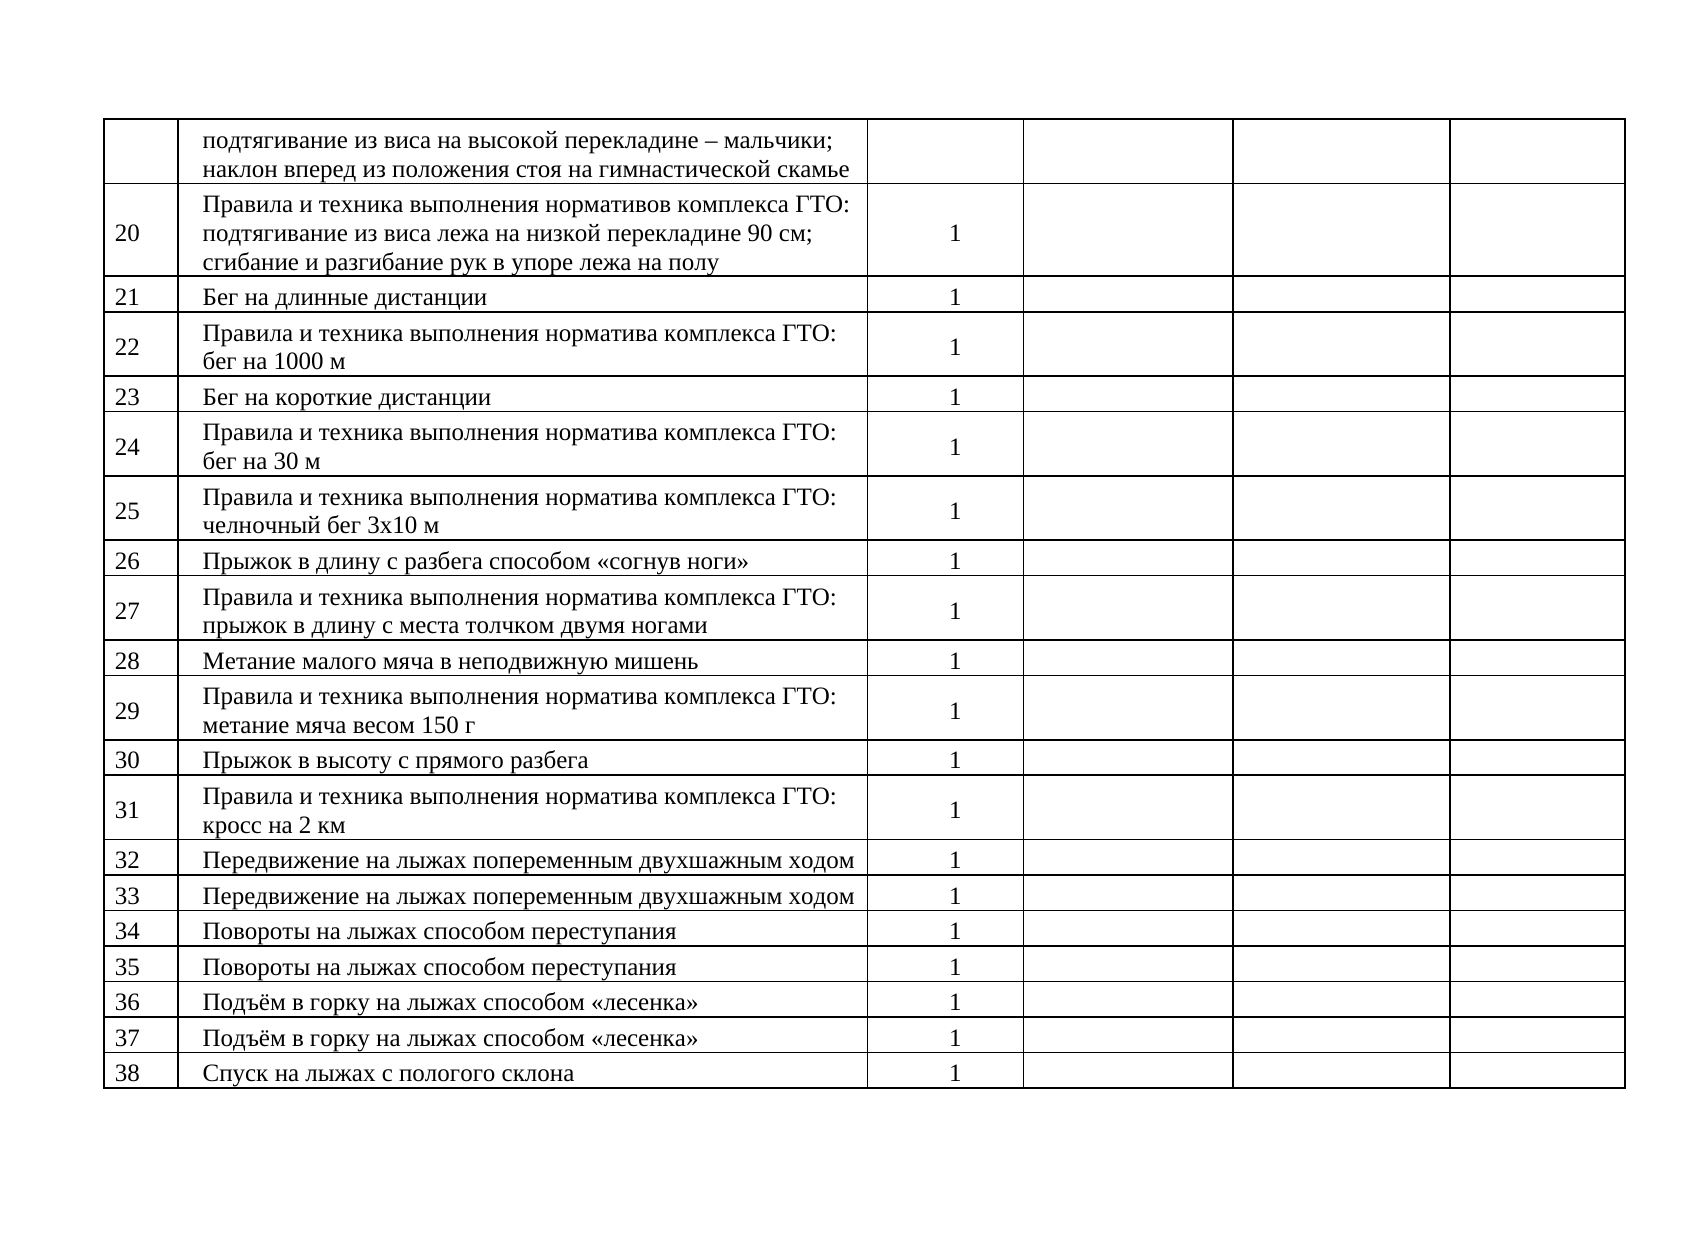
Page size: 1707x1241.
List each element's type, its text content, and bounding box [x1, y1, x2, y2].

table_cell Подъём в горку на лыжах способом «лесенка» [179, 1018, 867, 1052]
table_cell [1234, 911, 1449, 945]
table_cell 1 [868, 947, 1023, 981]
table_cell Метание малого мяча в неподвижную мишень [179, 641, 867, 674]
table_cell [1234, 377, 1449, 411]
table_cell [1234, 840, 1449, 874]
table_cell 1 [868, 576, 1023, 639]
table_cell 1 [868, 277, 1023, 311]
table_cell 25 [105, 477, 177, 539]
table_cell [1024, 982, 1232, 1016]
table_cell [1234, 641, 1449, 674]
table_cell [1024, 1053, 1232, 1087]
table_cell [1451, 277, 1624, 311]
table_cell 1 [868, 911, 1023, 945]
table_cell 28 [105, 641, 177, 674]
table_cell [179, 1053, 867, 1087]
table_cell Прыжок в длину с разбега способом «согнув ноги» [179, 541, 867, 575]
table_cell [1451, 184, 1624, 275]
table_cell [1234, 576, 1449, 639]
table_cell 36 [105, 982, 177, 1016]
table_cell Правила и техника выполнения норматива комплекса ГТО: бег на 1000 м [179, 313, 867, 375]
table_cell [1234, 541, 1449, 575]
table_cell [1451, 377, 1624, 411]
table_cell [1024, 676, 1232, 739]
table_cell 35 [105, 947, 177, 981]
table_cell [1024, 313, 1232, 375]
table_cell 1 [868, 982, 1023, 1016]
table_cell [1024, 741, 1232, 774]
table_cell [1234, 776, 1449, 839]
table_cell [1451, 982, 1624, 1016]
table_cell Бег на короткие дистанции [179, 377, 867, 411]
table_cell [1234, 277, 1449, 311]
table_cell Правила и техника выполнения нормативов комплекса ГТО: подтягивание из виса лежа на низкой перекладине 90 см; сгибание и разгибание рук в упоре лежа на полу [179, 184, 867, 275]
table_cell 21 [105, 277, 177, 311]
table_cell 1 [868, 120, 1023, 182]
table_cell 1 [868, 676, 1023, 739]
table_cell 33 [105, 876, 177, 910]
table_cell 1 [868, 412, 1023, 475]
table_cell 38 [105, 1053, 177, 1087]
table_cell [1234, 982, 1449, 1016]
table_cell [1024, 412, 1232, 475]
table_cell [1451, 641, 1624, 674]
table_cell 1 [868, 184, 1023, 275]
table_cell Правила и техника выполнения норматива комплекса ГТО: челночный бег 3х10 м [179, 477, 867, 539]
table_cell [1234, 1053, 1449, 1087]
table_cell [1451, 1053, 1624, 1087]
table_cell [1024, 947, 1232, 981]
table_cell [1234, 876, 1449, 910]
table_cell [1451, 313, 1624, 375]
table_cell [1451, 840, 1624, 874]
table_cell [1451, 412, 1624, 475]
table_cell Бег на длинные дистанции [179, 277, 867, 311]
table_cell [1234, 120, 1449, 182]
table_cell [1024, 576, 1232, 639]
table_cell 1 [868, 776, 1023, 839]
table_cell 22 [105, 313, 177, 375]
table_cell [1451, 120, 1624, 182]
table_cell [1234, 741, 1449, 774]
table_cell [1234, 676, 1449, 739]
table_cell 23 [105, 377, 177, 411]
table_cell [1451, 876, 1624, 910]
table_cell [1451, 676, 1624, 739]
table_cell 1 [868, 541, 1023, 575]
table_cell 1 [868, 641, 1023, 674]
table_cell Передвижение на лыжах попеременным двухшажным ходом [179, 876, 867, 910]
table_cell [1451, 911, 1624, 945]
table_cell [1234, 947, 1449, 981]
table_cell 37 [105, 1018, 177, 1052]
table_cell [1451, 741, 1624, 774]
table_cell 32 [105, 840, 177, 874]
table_cell 1 [868, 741, 1023, 774]
table_cell [1234, 313, 1449, 375]
table_cell 19 [105, 120, 177, 182]
table_cell 24 [105, 412, 177, 475]
table_cell Правила и техника выполнения норматива комплекса ГТО: прыжок в длину с места толчком двумя ногами [179, 576, 867, 639]
table_cell [1024, 911, 1232, 945]
table_cell [1024, 184, 1232, 275]
table_cell 20 [105, 184, 177, 275]
table_cell 27 [105, 576, 177, 639]
table_cell 31 [105, 776, 177, 839]
table_cell [1024, 776, 1232, 839]
table_cell Повороты на лыжах способом переступания [179, 911, 867, 945]
table_cell [1234, 412, 1449, 475]
table_cell Правила и техника выполнения норматива комплекса ГТО: метание мяча весом 150 г [179, 676, 867, 739]
table_cell [1024, 840, 1232, 874]
table_cell [1451, 541, 1624, 575]
table_cell 1 [868, 876, 1023, 910]
table_cell Правила и техника выполнения норматива комплекса ГТО: кросс на 2 км [179, 776, 867, 839]
table_cell [1451, 576, 1624, 639]
table_cell 1 [868, 313, 1023, 375]
table_cell 1 [868, 1018, 1023, 1052]
table_cell [1024, 377, 1232, 411]
table_cell [1024, 876, 1232, 910]
table_cell 34 [105, 911, 177, 945]
table_cell [1234, 1018, 1449, 1052]
table_cell Прыжок в высоту с прямого разбега [179, 741, 867, 774]
table_cell 30 [105, 741, 177, 774]
table_cell 1 [868, 840, 1023, 874]
table_cell [1024, 641, 1232, 674]
table_cell [1234, 184, 1449, 275]
table_cell [1024, 541, 1232, 575]
table_cell Повороты на лыжах способом переступания [179, 947, 867, 981]
table_cell 26 [105, 541, 177, 575]
table_cell Передвижение на лыжах попеременным двухшажным ходом [179, 840, 867, 874]
table_cell [1024, 1018, 1232, 1052]
table_cell 1 [868, 1053, 1023, 1087]
table_cell [1451, 947, 1624, 981]
table_cell [1024, 477, 1232, 539]
table_cell 1 [868, 477, 1023, 539]
table_cell 1 [868, 377, 1023, 411]
table_cell Правила и техника выполнения норматива комплекса ГТО: бег на 30 м [179, 412, 867, 475]
table_cell [1234, 477, 1449, 539]
table_cell Подъём в горку на лыжах способом «лесенка» [179, 982, 867, 1016]
table_cell [1024, 277, 1232, 311]
table_cell 29 [105, 676, 177, 739]
table_cell [1451, 776, 1624, 839]
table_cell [179, 120, 867, 182]
table_cell [1451, 477, 1624, 539]
table_cell [1451, 1018, 1624, 1052]
table_cell [1024, 120, 1232, 182]
